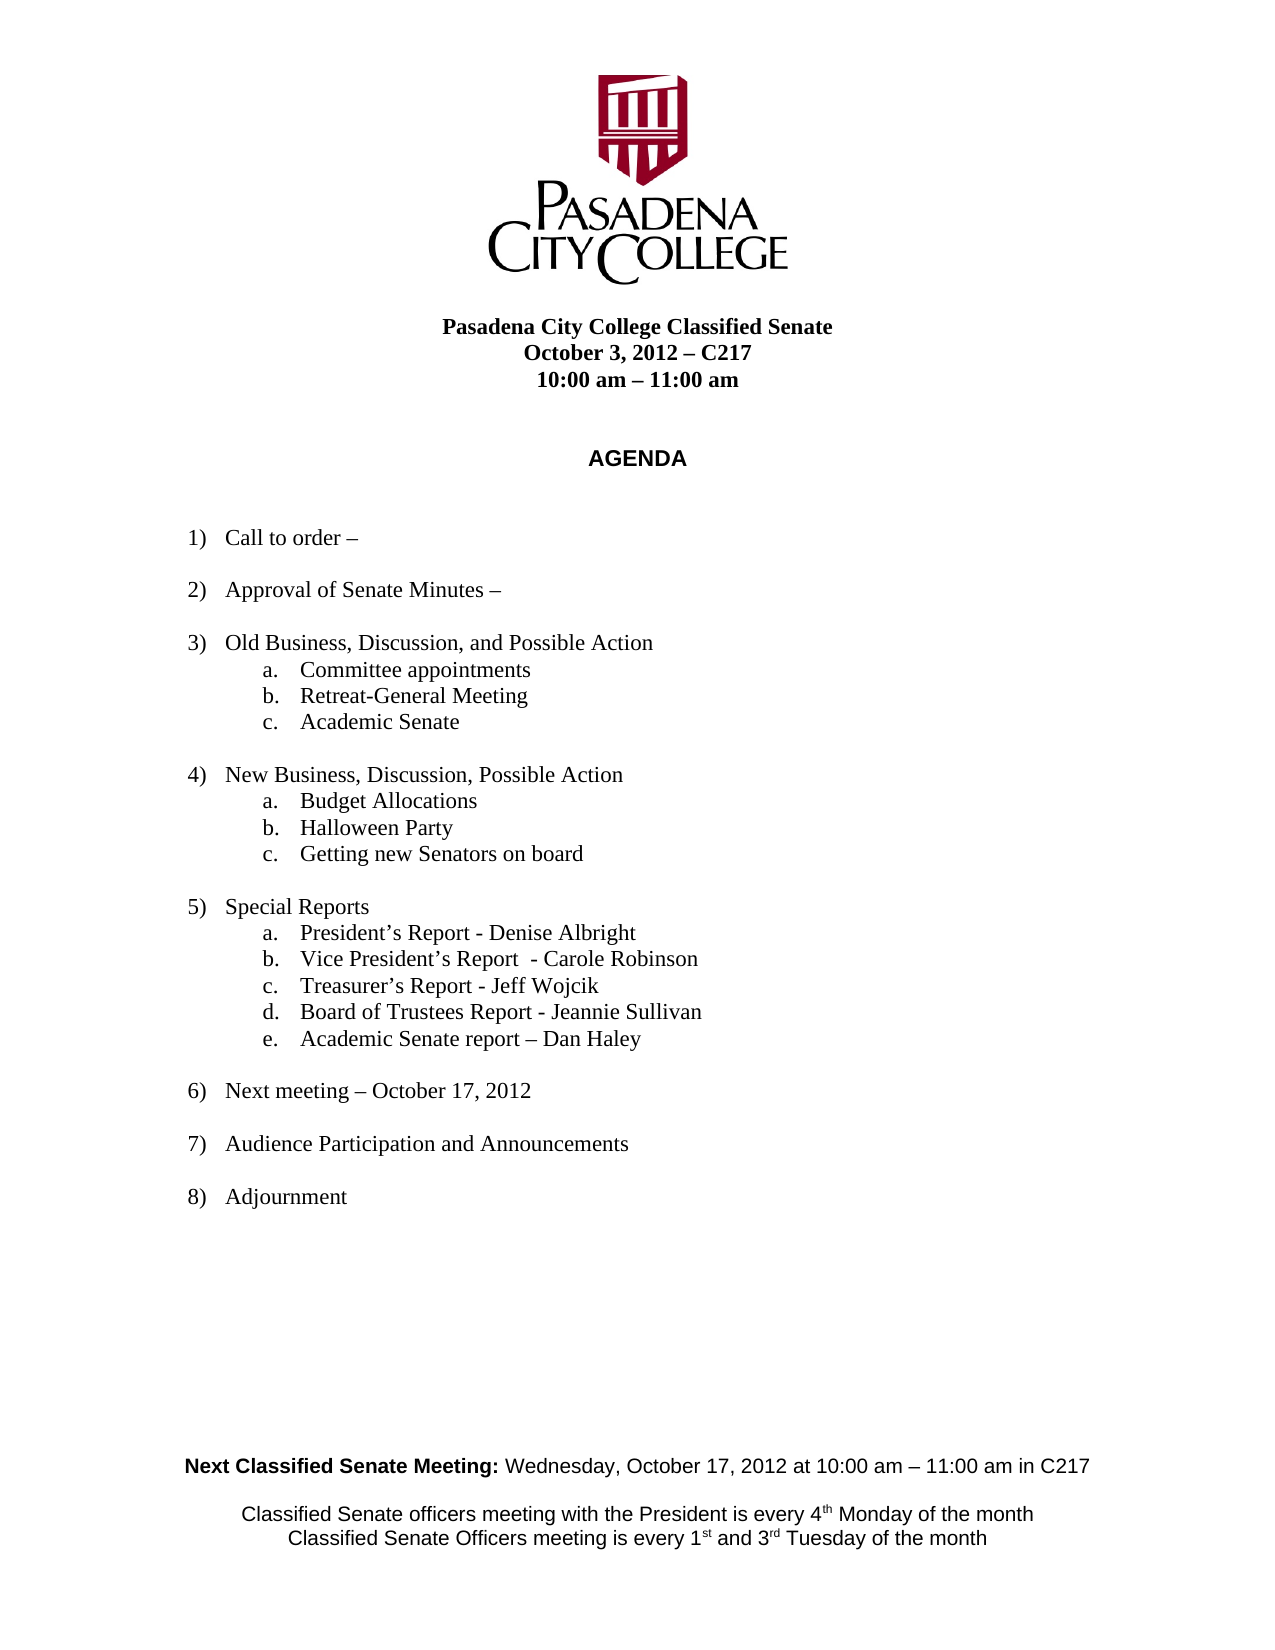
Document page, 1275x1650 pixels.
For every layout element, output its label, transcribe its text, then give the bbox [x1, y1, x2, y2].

text October 3, 2012 – C217 [150, 339, 1125, 366]
list Vice President’s Report - Carole Robinson [262, 946, 1125, 972]
list New Business, Discussion, Possible Action [187, 761, 1125, 787]
list Budget Allocations [262, 787, 1125, 814]
list Approval of Senate Minutes – [187, 577, 1125, 603]
list Treasurer’s Report - Jeff Wojcik [262, 972, 1125, 998]
list Adjournment [187, 1183, 1125, 1209]
text 10:00 am – 11:00 am [150, 366, 1125, 392]
list Retreat-General Meeting [262, 682, 1125, 708]
list Committee appointments [262, 656, 1125, 682]
text AGENDA [150, 445, 1125, 471]
list Academic Senate report – Dan Haley [262, 1024, 1125, 1051]
list President’s Report - Denise Albright [262, 919, 1125, 946]
list Academic Senate [262, 708, 1125, 735]
list Special Reports [187, 893, 1125, 919]
list Audience Participation and Announcements [187, 1130, 1125, 1156]
list Next meeting – October 17, 2012 [187, 1077, 1125, 1104]
list Call to order – [187, 524, 1125, 550]
list Getting new Senators on board [262, 840, 1125, 866]
text Pasadena City College Classified Senate [150, 313, 1125, 339]
list Old Business, Discussion, and Possible Action [187, 629, 1125, 656]
picture [487, 75, 788, 285]
list Halloween Party [262, 814, 1125, 840]
list Board of Trustees Report - Jeannie Sullivan [262, 998, 1125, 1024]
